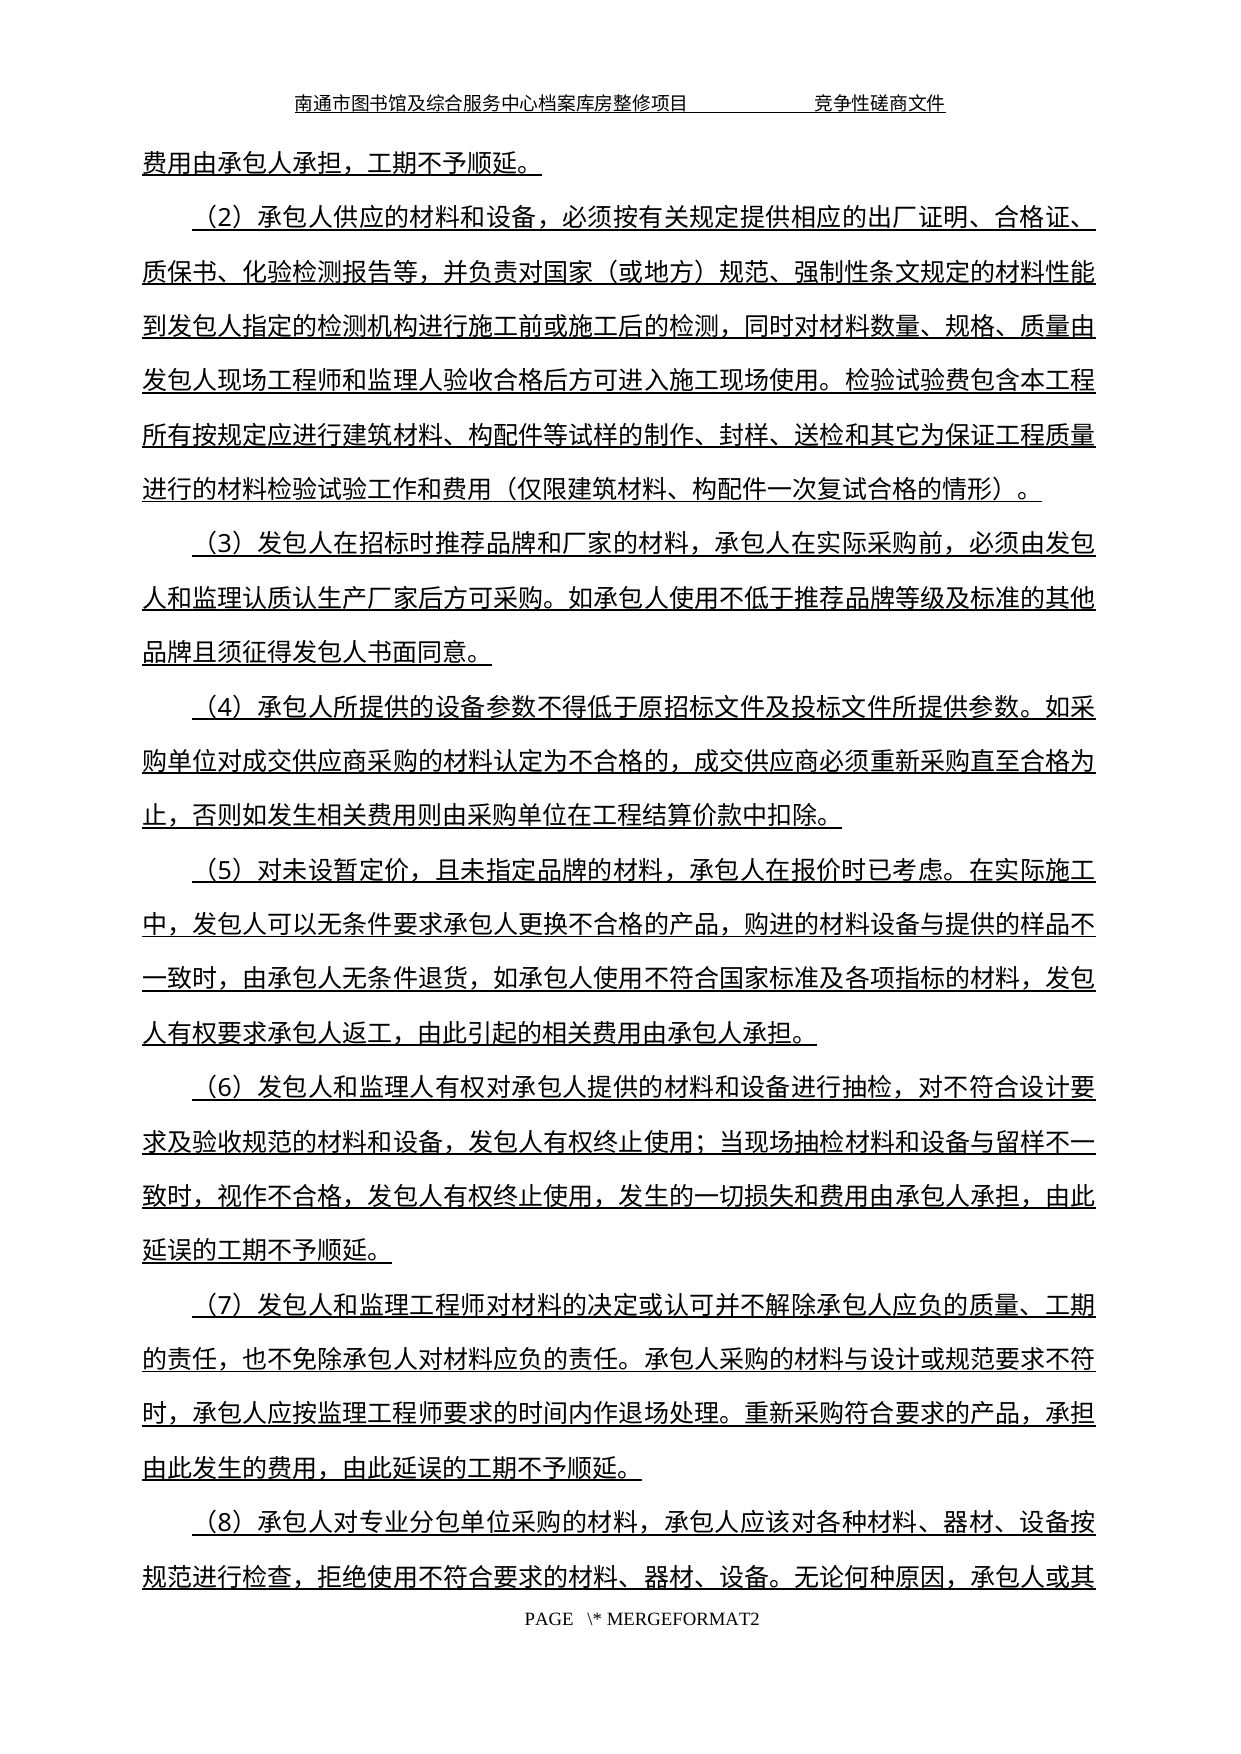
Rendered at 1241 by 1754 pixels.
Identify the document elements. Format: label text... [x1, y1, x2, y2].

text （6）发包人和监理人有权对承包人提供的材料和设备进行抽检，对不符合设计要求及验收规范的材料和设备，发包人有权终止使用；当现场抽检材料和设备与留样不一致时，视作不合格，发包人有权终止使用，发生的一切损失和费用由承包人承担，由此延误的工期不予顺延。 [142, 1068, 1098, 1267]
text （3）发包人在招标时推荐品牌和厂家的材料，承包人在实际采购前，必须由发包人和监理认质认生产厂家后方可采购。如承包人使用不低于推荐品牌等级及标准的其他品牌且须征得发包人书面同意。 [142, 524, 1098, 669]
text （4）承包人所提供的设备参数不得低于原招标文件及投标文件所提供参数。如采购单位对成交供应商采购的材料认定为不合格的，成交供应商必须重新采购直至合格为止，否则如发生相关费用则由采购单位在工程结算价款中扣除。 [142, 687, 1098, 832]
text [142, 143, 1098, 179]
text （5）对未设暂定价，且未指定品牌的材料，承包人在报价时已考虑。在实际施工中，发包人可以无条件要求承包人更换不合格的产品，购进的材料设备与提供的样品不一致时，由承包人无条件退货，如承包人使用不符合国家标准及各项指标的材料，发包人有权要求承包人返工，由此引起的相关费用由承包人承担。 [142, 850, 1098, 1049]
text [142, 1503, 1098, 1593]
text （2）承包人供应的材料和设备，必须按有关规定提供相应的出厂证明、合格证、质保书、化验检测报告等，并负责对国家（或地方）规范、强制性条文规定的材料性能到发包人指定的检测机构进行施工前或施工后的检测，同时对材料数量、规格、质量由发包人现场工程师和监理人验收合格后方可进入施工现场使用。检验试验费包含本工程所有按规定应进行建筑材料、构配件等试样的制作、封样、送检和其它为保证工程质量进行的材料检验试验工作和费用（仅限建筑材料、构配件一次复试合格的情形）。 [142, 198, 1098, 506]
text （7）发包人和监理工程师对材料的决定或认可并不解除承包人应负的质量、工期的责任，也不免除承包人对材料应负的责任。承包人采购的材料与设计或规范要求不符时，承包人应按监理工程师要求的时间内作退场处理。重新采购符合要求的产品，承担由此发生的费用，由此延误的工期不予顺延。 [142, 1285, 1098, 1484]
